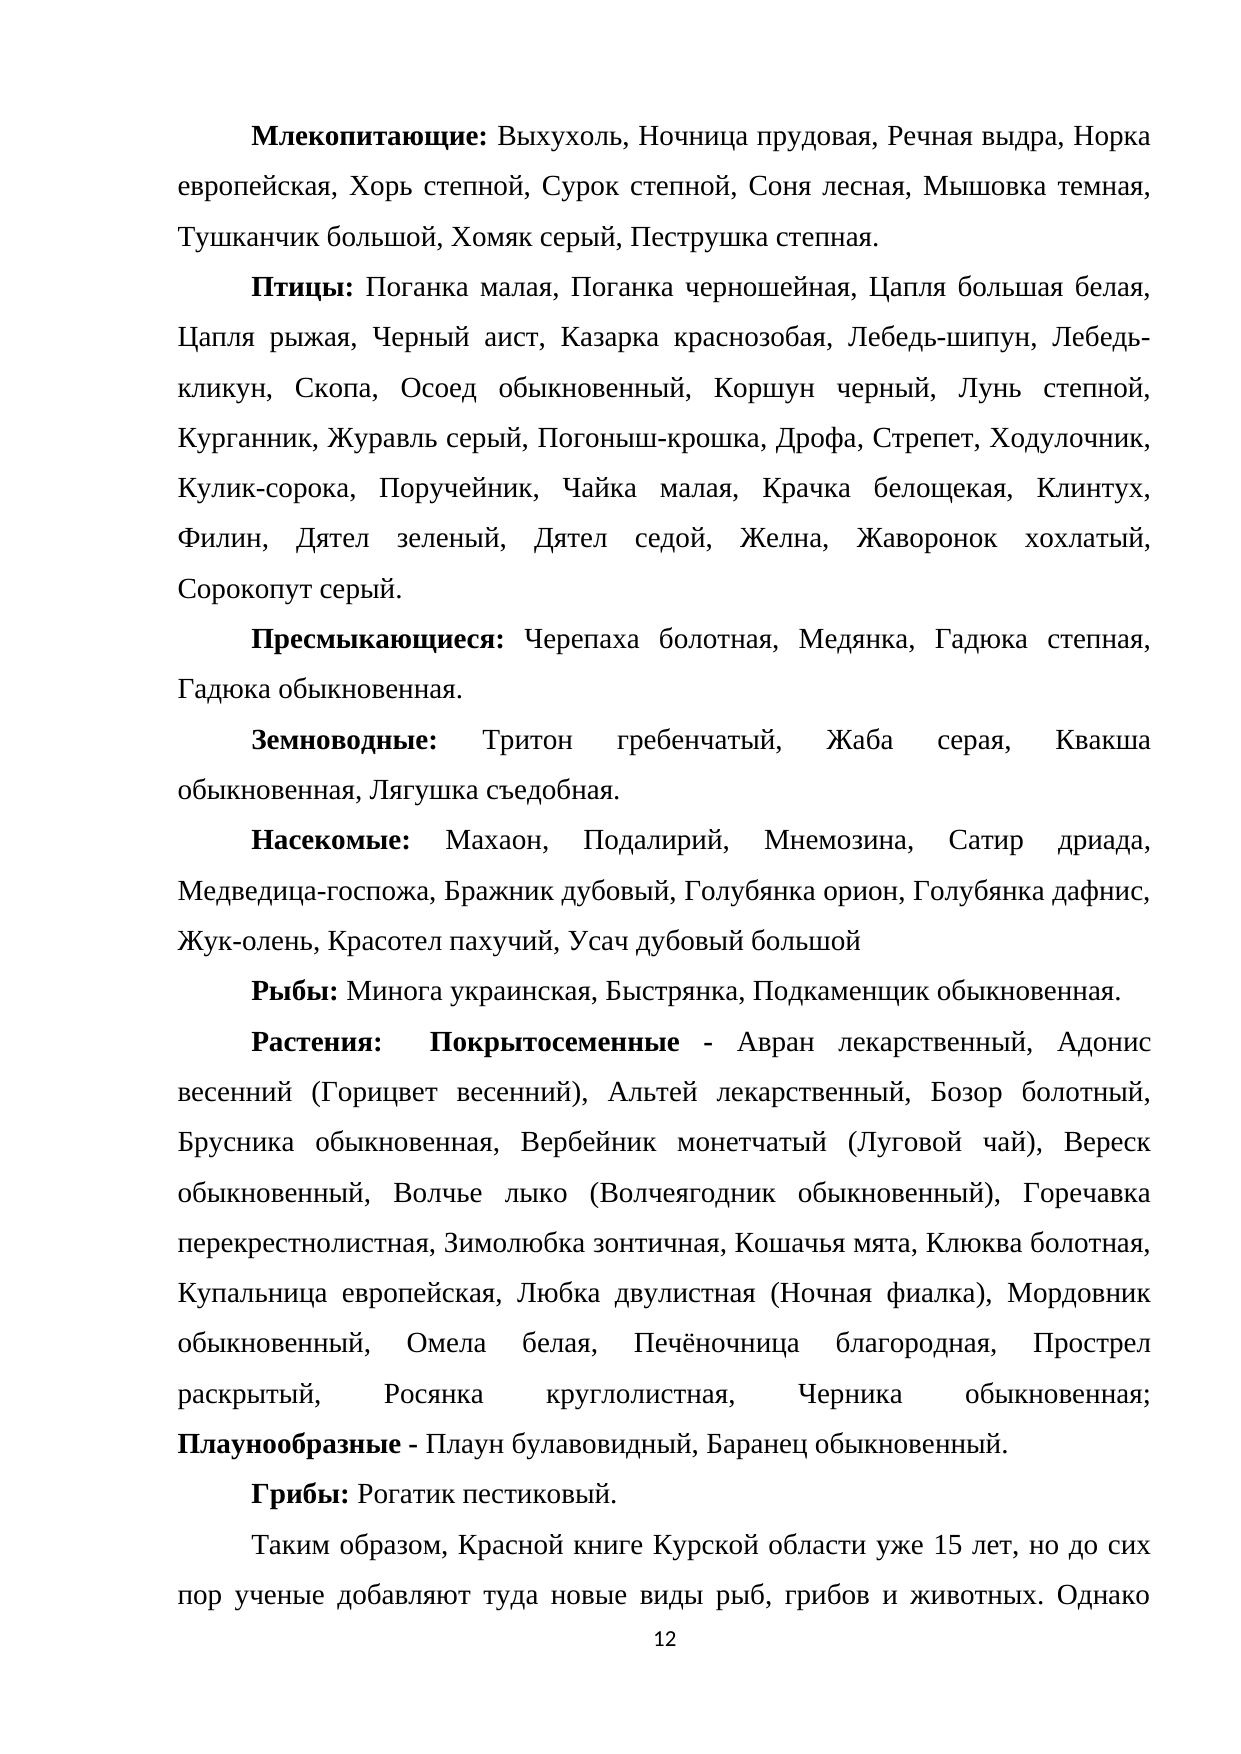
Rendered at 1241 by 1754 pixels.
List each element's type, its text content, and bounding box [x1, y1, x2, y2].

text Растения: Покрытосеменные - Авран лекарственный, Адонис весенний (Горицвет весенний), Альтей лекарственный, Бозор болотный, Брусника обыкновенная, Вербейник монетчатый (Луговой чай), Вереск обыкновенный, Волчье лыко (Волчеягодник обыкновенный), Горечавка перекрестнолистная, Зимолюбка зонтичная, Кошачья мята, Клюква болотная, Купальница европейская, Любка двулистная (Ночная фиалка), Мордовник обыкновенный, Омела белая, Печёночница благородная, Прострел раскрытый, Росянка круглолистная, Черника обыкновенная; Плаунообразные - Плаун булавовидный, Баранец обыкновенный. [177, 1024, 1152, 1460]
text Земноводные: Тритон гребенчатый, Жаба серая, Квакша обыкновенная, Лягушка съедобная. [177, 722, 1152, 806]
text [177, 1527, 1152, 1611]
text Грибы: Рогатик пестиковый. [177, 1477, 1152, 1510]
text Птицы: Поганка малая, Поганка черношейная, Цапля большая белая, Цапля рыжая, Черный аист, Казарка краснозобая, Лебедь-шипун, Лебедь-кликун, Скопа, Осоед обыкновенный, Коршун черный, Лунь степной, Курганник, Журавль серый, Погоныш-крошка, Дрофа, Стрепет, Ходулочник, Кулик-сорока, Поручейник, Чайка малая, Крачка белощекая, Клинтух, Филин, Дятел зеленый, Дятел седой, Желна, Жаворонок хохлатый, Сорокопут серый. [177, 269, 1152, 604]
text Насекомые: Махаон, Подалирий, Мнемозина, Сатир дриада, Медведица-госпожа, Бражник дубовый, Голубянка орион, Голубянка дафнис, Жук-олень, Красотел пахучий, Усач дубовый большой [177, 822, 1152, 957]
text Рыбы: Минога украинская, Быстрянка, Подкаменщик обыкновенная. [177, 973, 1152, 1007]
text Млекопитающие: Выхухоль, Ночница прудовая, Речная выдра, Норка европейская, Хорь степной, Сурок степной, Соня лесная, Мышовка темная, Тушканчик большой, Хомяк серый, Пеструшка степная. [177, 118, 1152, 252]
text Пресмыкающиеся: Черепаха болотная, Медянка, Гадюка степная, Гадюка обыкновенная. [177, 621, 1152, 705]
